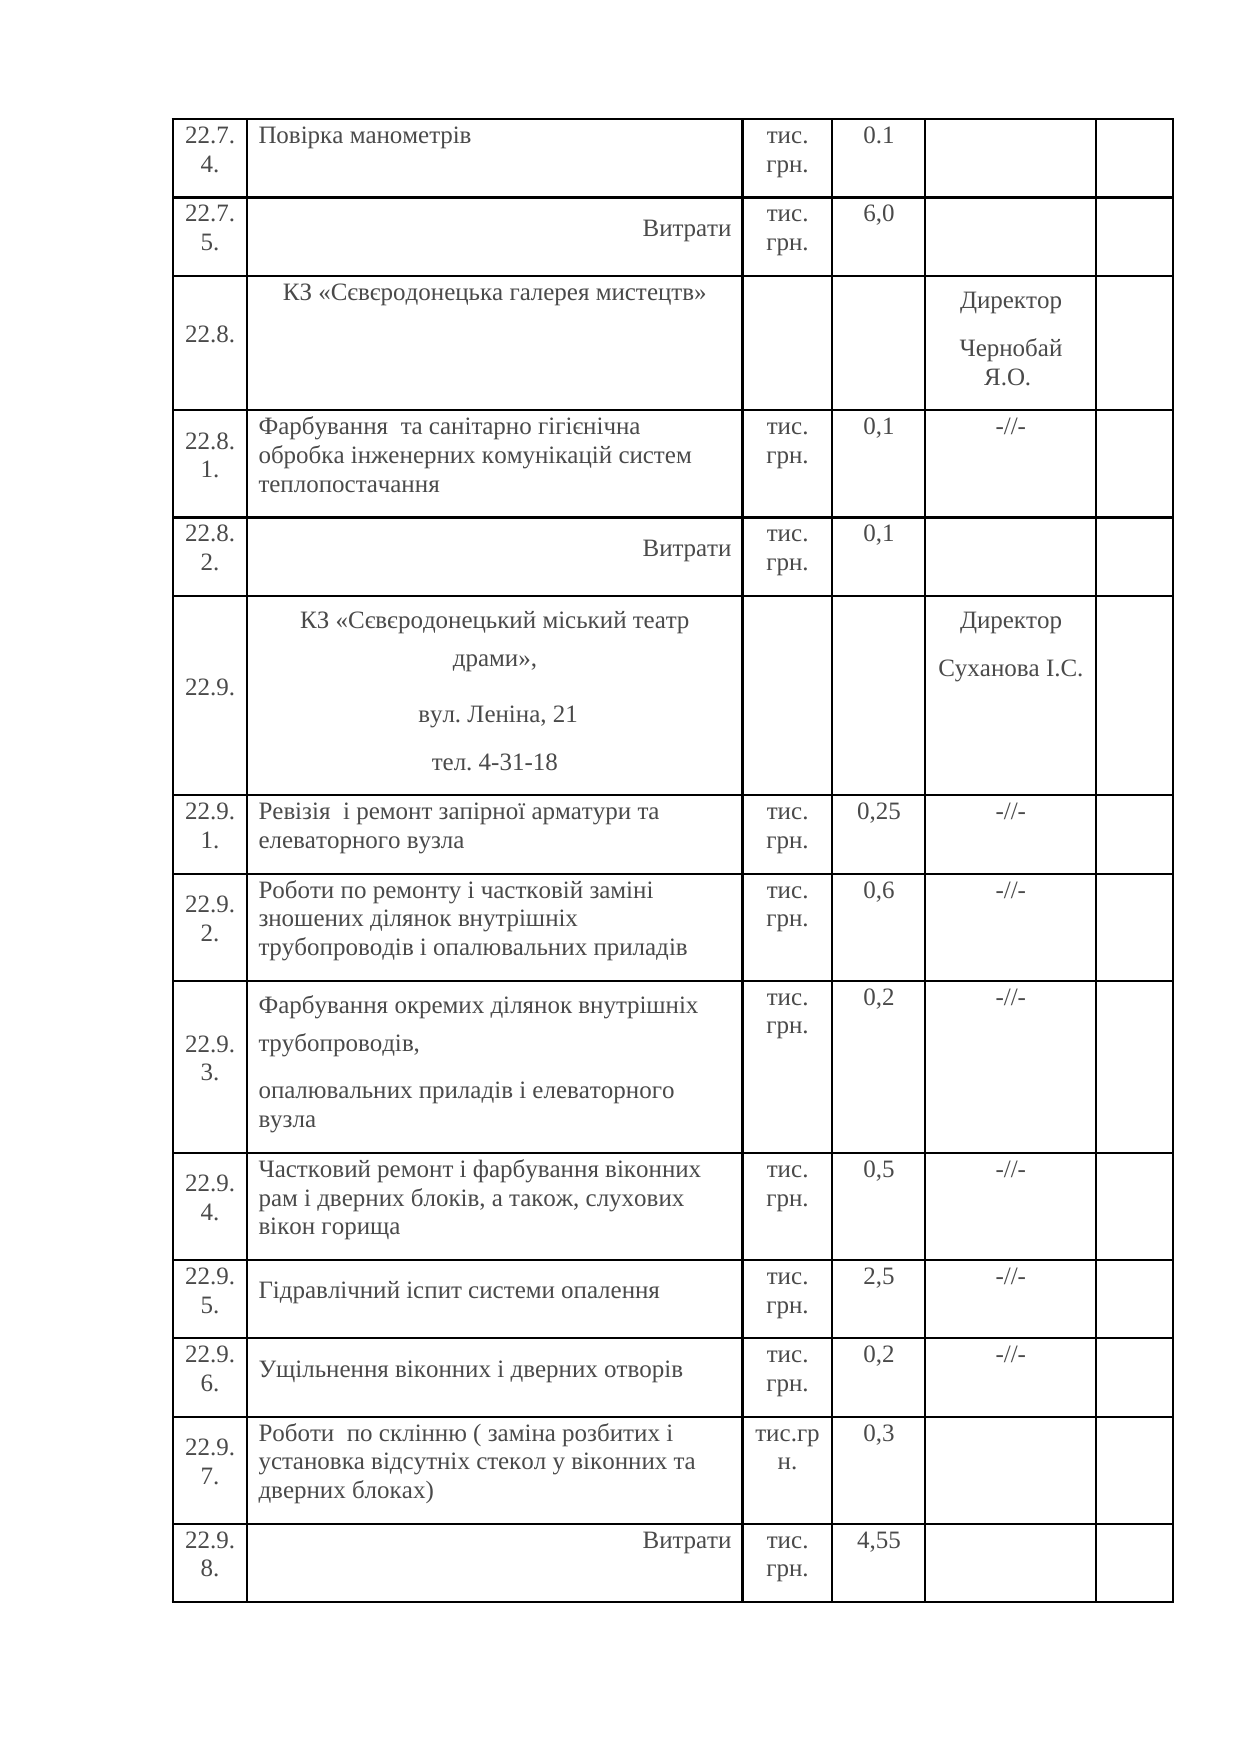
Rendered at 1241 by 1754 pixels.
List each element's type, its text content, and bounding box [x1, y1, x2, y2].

table_cell Ревізія і ремонт запірної арматури та елеваторного вузла [248, 796, 741, 873]
table_cell Роботи по склінню ( заміна розбитих і установка відсутніх стекол у віконних та дверних блоках) [248, 1418, 741, 1523]
table_cell 22.9.1. [174, 796, 246, 873]
table_cell Директор Суханова І.С. [926, 597, 1095, 794]
table_cell 22.9.4. [174, 1154, 246, 1259]
table_cell КЗ «Сєвєродонецький міський театр драми», вул. Леніна, 21 тел. 4-31-18 [248, 597, 741, 794]
table_cell Частковий ремонт і фарбування віконних рам і дверних блоків, а також, слухових вікон горища [248, 1154, 741, 1259]
table_cell [833, 597, 924, 794]
table_cell [1097, 982, 1172, 1152]
table_cell [1097, 1154, 1172, 1259]
table_cell [1097, 411, 1172, 516]
table_cell КЗ «Сєвєродонецька галерея мистецтв» [248, 277, 741, 409]
table_cell -//- [926, 411, 1095, 516]
table_cell тис. грн. [744, 1261, 831, 1337]
table_cell 22.9. [174, 597, 246, 794]
table_cell -//- [926, 875, 1095, 980]
table_cell [1097, 597, 1172, 794]
table_cell Фарбування та санітарно гігієнічна обробка інженерних комунікацій систем теплопостачання [248, 411, 741, 516]
table_cell 6,0 [833, 199, 924, 275]
table_cell Гідравлічний іспит системи опалення [248, 1261, 741, 1337]
table_cell Витрати [248, 199, 741, 275]
table_cell -//- [926, 796, 1095, 873]
table_cell Роботи по ремонту і частковій заміні зношених ділянок внутрішніх трубопроводів і опалювальних приладів [248, 875, 741, 980]
table_cell [1097, 519, 1172, 595]
table_cell [1097, 1418, 1172, 1523]
table_cell [1097, 120, 1172, 196]
table_cell [1097, 875, 1172, 980]
table_cell -//- [926, 1154, 1095, 1259]
table_cell [926, 199, 1095, 275]
table_cell Повірка манометрів [248, 120, 741, 196]
table_cell тис. грн. [744, 411, 831, 516]
table_cell 22.8. [174, 277, 246, 409]
table_cell тис. грн. [744, 120, 831, 196]
table_cell 22.7.5. [174, 199, 246, 275]
table_cell [833, 277, 924, 409]
table_cell 22.9.7. [174, 1418, 246, 1523]
table_cell тис. грн. [744, 519, 831, 595]
table_cell 0,3 [833, 1418, 924, 1523]
table_cell 0,25 [833, 796, 924, 873]
table_cell тис. грн. [744, 1154, 831, 1259]
table_cell Фарбування окремих ділянок внутрішніх трубопроводів, опалювальних приладів і елеваторного вузла [248, 982, 741, 1152]
table_cell 22.9.5. [174, 1261, 246, 1337]
table_cell [744, 597, 831, 794]
table_cell Ущільнення віконних і дверних отворів [248, 1339, 741, 1416]
table_cell 0,1 [833, 411, 924, 516]
table_cell -//- [926, 1339, 1095, 1416]
table_cell 22.8.1. [174, 411, 246, 516]
table_cell [926, 1418, 1095, 1523]
table_cell 0,2 [833, 1339, 924, 1416]
table_cell 22.9.8. [174, 1525, 246, 1601]
table_cell тис. грн. [744, 1339, 831, 1416]
table_cell 22.7.4. [174, 120, 246, 196]
table_cell -//- [926, 1261, 1095, 1337]
table_cell [1097, 796, 1172, 873]
table_cell тис. грн. [744, 982, 831, 1152]
table_cell тис. грн. [744, 1525, 831, 1601]
table_cell [1097, 1525, 1172, 1601]
table_cell 22.9.6. [174, 1339, 246, 1416]
table_cell тис. грн. [744, 875, 831, 980]
table_cell 4,55 [833, 1525, 924, 1601]
table_cell [926, 1525, 1095, 1601]
table_cell [744, 277, 831, 409]
table_cell [1097, 1261, 1172, 1337]
table_cell Витрати [248, 1525, 741, 1601]
table_cell 0,5 [833, 1154, 924, 1259]
table_cell 2,5 [833, 1261, 924, 1337]
table_cell 0.1 [833, 120, 924, 196]
table_cell тис.грн. [744, 1418, 831, 1523]
table_cell 0,1 [833, 519, 924, 595]
table_cell [1097, 277, 1172, 409]
table_cell [1097, 1339, 1172, 1416]
table_cell 0,2 [833, 982, 924, 1152]
table_cell тис. грн. [744, 796, 831, 873]
table_cell Витрати [248, 519, 741, 595]
table_cell 0,6 [833, 875, 924, 980]
table_cell [926, 120, 1095, 196]
table_cell Директор Чернобай Я.О. [926, 277, 1095, 409]
table_cell -//- [926, 982, 1095, 1152]
table_cell тис. грн. [744, 199, 831, 275]
table_cell 22.9.3. [174, 982, 246, 1152]
table_cell [926, 519, 1095, 595]
table_cell 22.8.2. [174, 519, 246, 595]
table_cell 22.9.2. [174, 875, 246, 980]
table_cell [1097, 199, 1172, 275]
